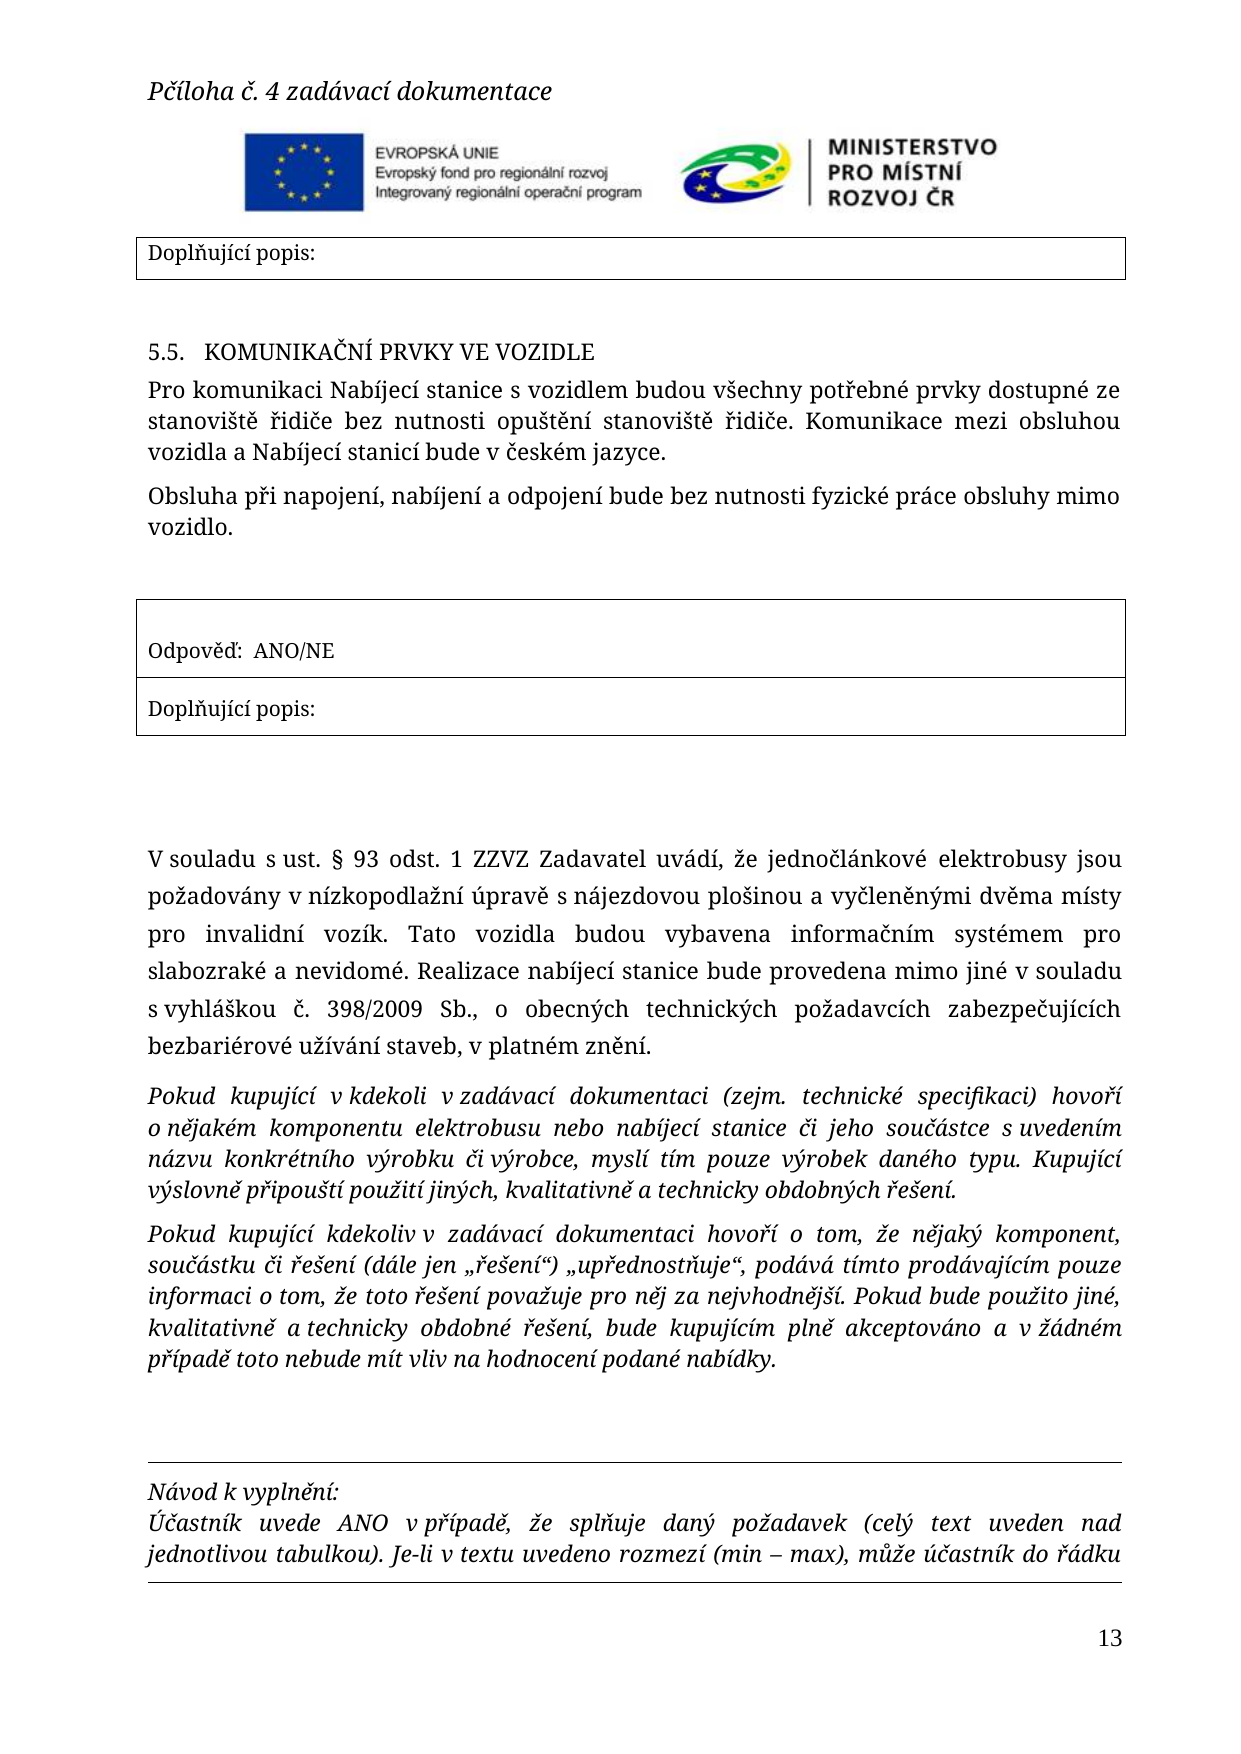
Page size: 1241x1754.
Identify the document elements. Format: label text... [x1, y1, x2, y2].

text Pro komunikaci Nabíjecí stanice s vozidlem budou všechny potřebné prvky dostupné ze stanoviště řidiče bez nutnosti opuštění stanoviště řidiče. Komunikace mezi obsluhou vozidla a Nabíjecí stanicí bude v českém jazyce. [148, 374, 1122, 467]
table_cell Doplňující popis: [137, 238, 1125, 279]
list Pokud kupující v kdekoli v zadávací dokumentaci (zejm. technické specifikaci) hovoří o nějakém komponentu elektrobusu nebo nabíjecí stanice či jeho součástce s uvedením názvu konkrétního výrobku či výrobce, myslí tím pouze výrobek daného typu. Kupující výslovně připouští použití jiných, kvalitativně a technicky obdobných řešení. [148, 1080, 1122, 1205]
text Obsluha při napojení, nabíjení a odpojení bude bez nutnosti fyzické práce obsluhy mimo vozidlo. [148, 480, 1122, 542]
list Pokud kupující kdekoliv v zadávací dokumentaci hovoří o tom, že nějaký komponent, součástku či řešení (dále jen „řešení“) „upřednostňuje“, podává tímto prodávajícím pouze informaci o tom, že toto řešení považuje pro něj za nejvhodnější. Pokud bude použito jiné, kvalitativně a technicky obdobné řešení, bude kupujícím plně akceptováno a v žádném případě toto nebude mít vliv na hodnocení podané nabídky. [148, 1218, 1122, 1374]
subtitle Komunikační prvky ve vozidle [148, 336, 1122, 367]
table_header Odpověď: ANO/NE [137, 600, 1125, 677]
list V souladu s ust. § 93 odst. 1 ZZVZ Zadavatel uvádí, že jednočlánkové elektrobusy jsou požadovány v nízkopodlažní úpravě s nájezdovou plošinou a vyčleněnými dvěma místy pro invalidní vozík. Tato vozidla budou vybavena informačním systémem pro slabozraké a nevidomé. Realizace nabíjecí stanice bude provedena mimo jiné v souladu s vyhláškou č. 398/2009 Sb., o obecných technických požadavcích zabezpečujících bezbariérové užívání staveb, v platném znění. [148, 843, 1122, 1062]
picture [218, 107, 1022, 237]
list Návod k vyplnění: [148, 1476, 1122, 1507]
table_cell Doplňující popis: [137, 678, 1125, 734]
